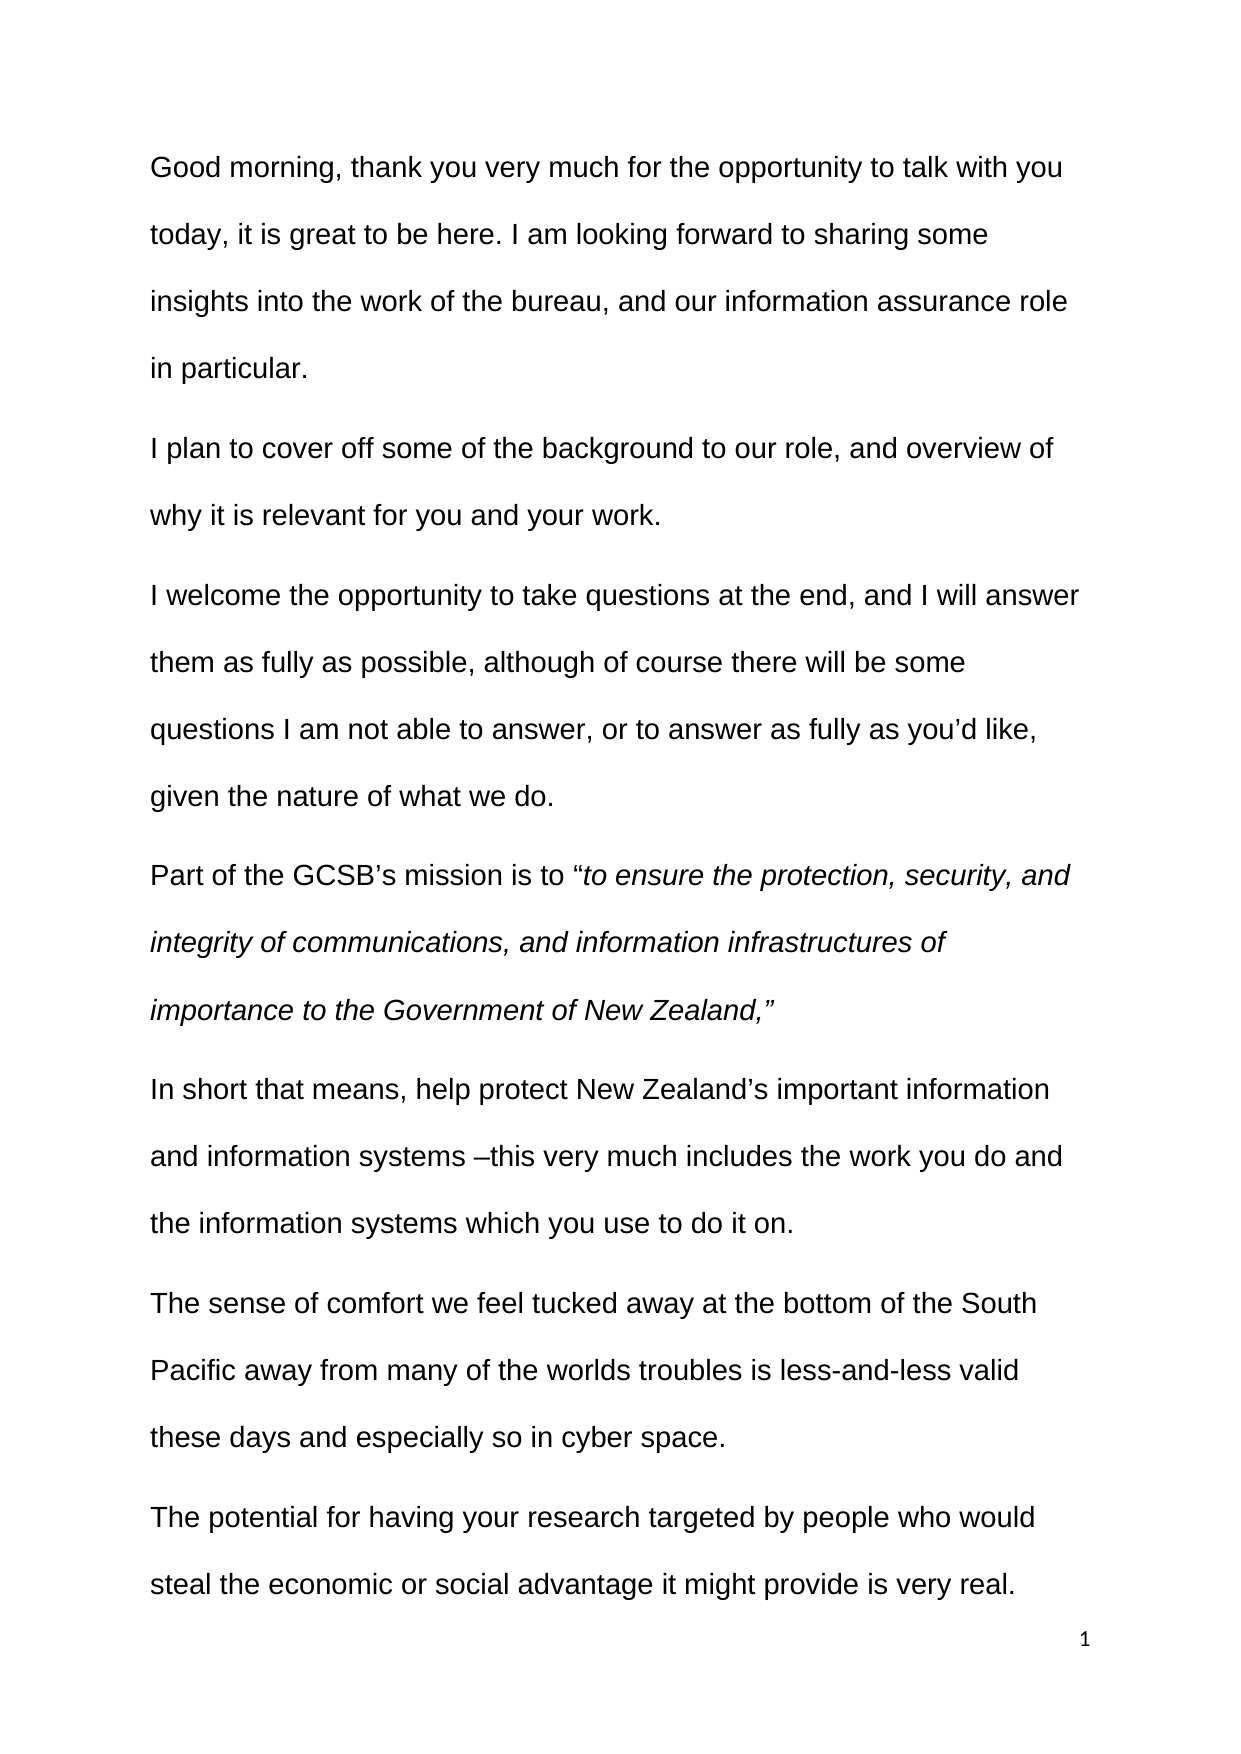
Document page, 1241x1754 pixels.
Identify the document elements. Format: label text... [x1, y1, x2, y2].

list The sense of comfort we feel tucked away at the bottom of the South Pacific away from many of the worlds troubles is less-and-less valid these days and especially so in cyber space. [150, 1286, 1090, 1453]
list I welcome the opportunity to take questions at the end, and I will answer them as fully as possible, although of course there will be some questions I am not able to answer, or to answer as fully as you’d like, given the nature of what we do. [150, 577, 1090, 812]
list In short that means, help protect New Zealand’s important information and information systems –this very much includes the work you do and the information systems which you use to do it on. [150, 1072, 1090, 1240]
list Good morning, thank you very much for the opportunity to talk with you today, it is great to be here. I am looking forward to sharing some insights into the work of the bureau, and our information assurance role in particular. [150, 150, 1090, 385]
list I plan to cover off some of the background to our role, and overview of why it is relevant for you and your work. [150, 431, 1090, 531]
list The potential for having your research targeted by people who would steal the economic or social advantage it might provide is very real. [150, 1499, 1090, 1600]
list Part of the GCSB’s mission is to “to ensure the protection, security, and integrity of communications, and information infrastructures of importance to the Government of New Zealand,” [150, 858, 1090, 1026]
